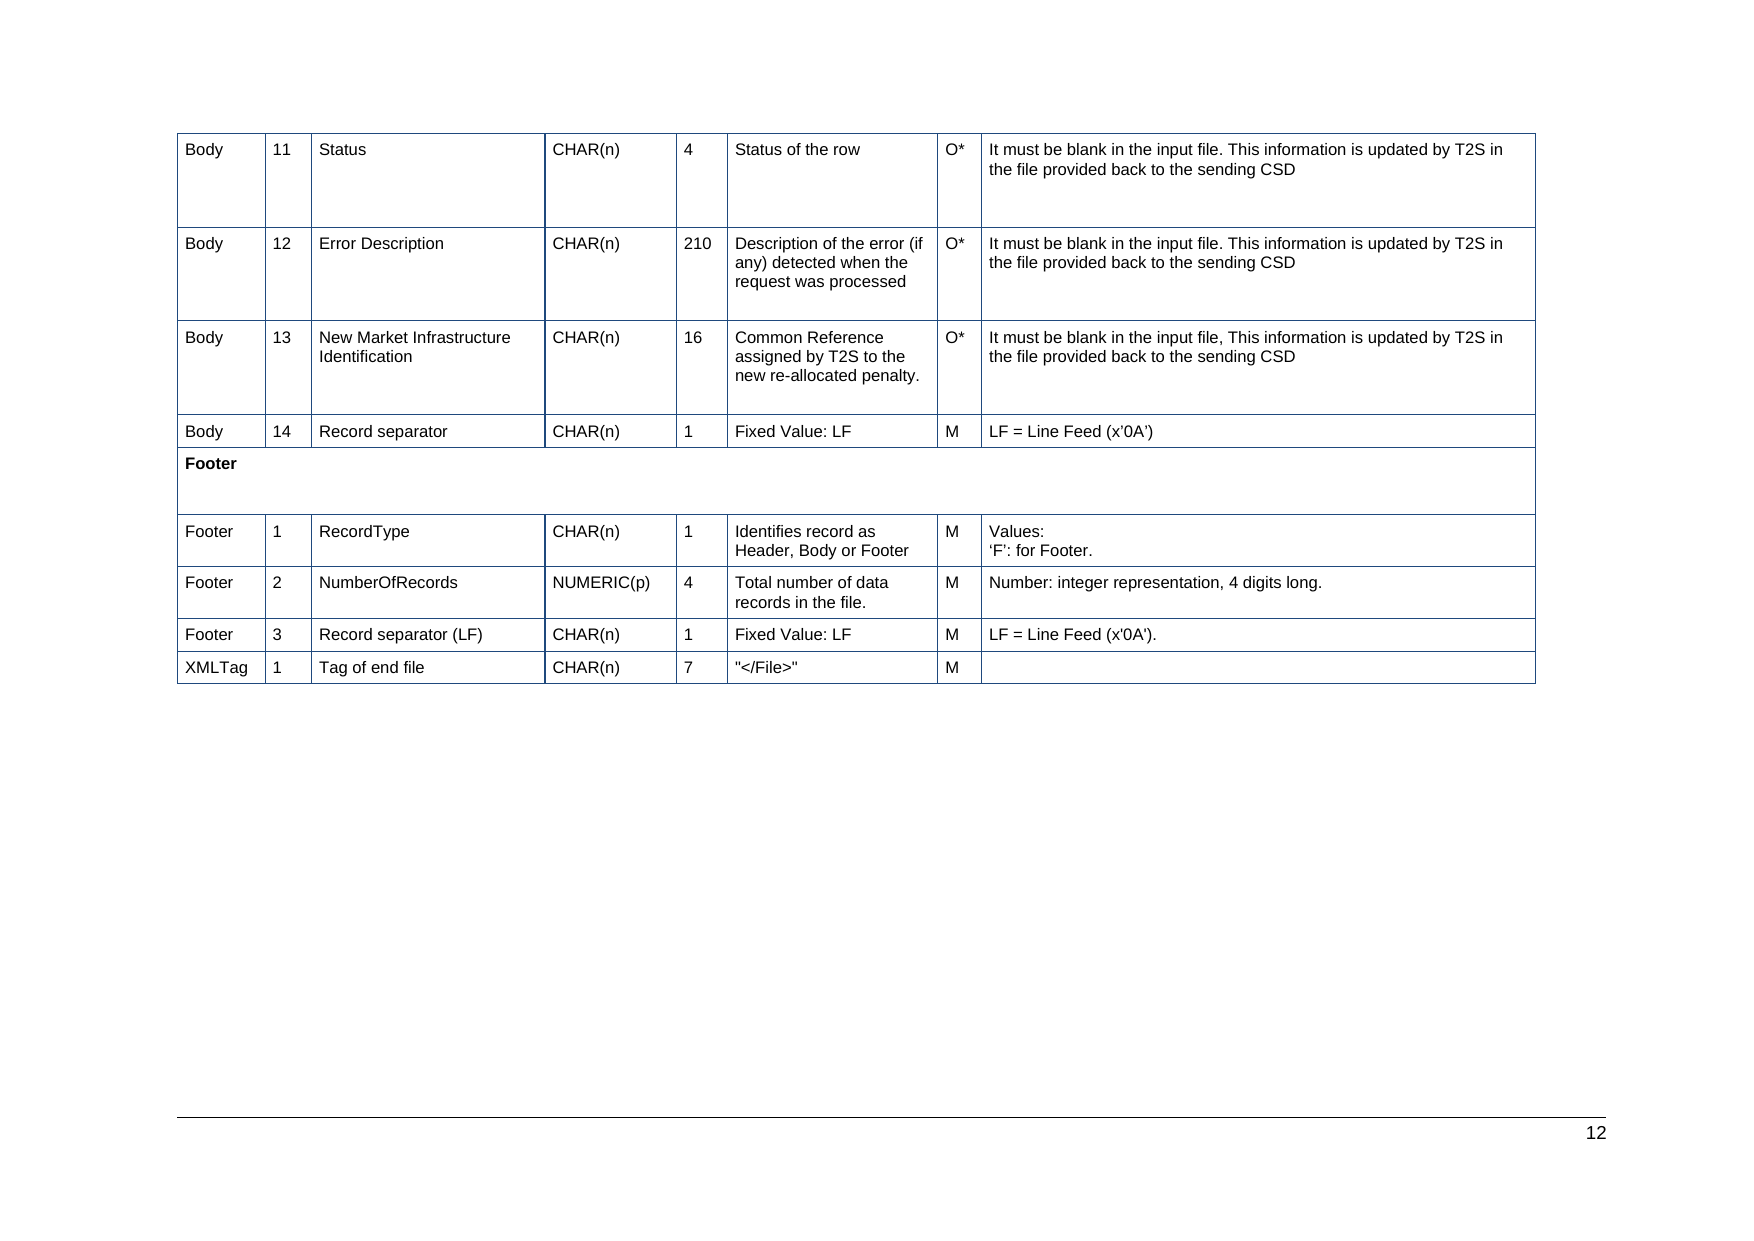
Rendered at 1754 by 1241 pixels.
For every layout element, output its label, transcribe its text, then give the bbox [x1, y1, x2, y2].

table_cell Body [178, 228, 265, 320]
table_cell New Market Infrastructure Identification [312, 321, 544, 414]
table_cell O* [938, 321, 981, 414]
table_cell Fixed Value: LF [728, 415, 937, 447]
table_cell CHAR(n) [546, 228, 676, 320]
table_cell NUMERIC(p) [546, 567, 676, 618]
table_cell Footer [178, 515, 265, 566]
table_cell Footer [178, 448, 1535, 514]
table_cell Identifies record as Header, Body or Footer [728, 515, 937, 566]
table_cell CHAR(n) [546, 515, 676, 566]
table_cell 12 [266, 228, 311, 320]
table_cell Values: ‘F’: for Footer. [982, 515, 1535, 566]
table_cell M [938, 515, 981, 566]
table_cell Total number of data records in the file. [728, 567, 937, 618]
table_cell O* [938, 228, 981, 320]
table_cell It must be blank in the input file, This information is updated by T2S in the file provided back to the sending CSD [982, 321, 1535, 414]
table_cell 1 [677, 415, 727, 447]
table_cell M [938, 415, 981, 447]
table_cell Body [178, 321, 265, 414]
table_cell LF = Line Feed (x’0A’) [982, 415, 1535, 447]
table_cell Footer [178, 619, 265, 651]
table_cell Tag of end file [312, 652, 544, 683]
table_cell 14 [266, 415, 311, 447]
table_cell [982, 652, 1535, 683]
table_cell LF = Line Feed (x'0A'). [982, 619, 1535, 651]
table_cell M [938, 652, 981, 683]
table_cell 1 [677, 619, 727, 651]
table_cell It must be blank in the input file. This information is updated by T2S in the file provided back to the sending CSD [982, 134, 1535, 227]
table_cell Description of the error (if any) detected when the request was processed [728, 228, 937, 320]
table_cell Error Description [312, 228, 544, 320]
table_cell 1 [677, 515, 727, 566]
table_cell 1 [266, 652, 311, 683]
table_cell Body [178, 134, 265, 227]
table_cell "</File>" [728, 652, 937, 683]
table_cell NumberOfRecords [312, 567, 544, 618]
table_cell Body [178, 415, 265, 447]
table_cell CHAR(n) [546, 321, 676, 414]
table_cell 4 [677, 134, 727, 227]
table_cell XMLTag [178, 652, 265, 683]
table_cell 7 [677, 652, 727, 683]
table_cell Record separator (LF) [312, 619, 544, 651]
table_cell 3 [266, 619, 311, 651]
table_cell CHAR(n) [546, 619, 676, 651]
table_cell M [938, 619, 981, 651]
table_cell M [938, 567, 981, 618]
table_cell CHAR(n) [546, 415, 676, 447]
table_cell Status [312, 134, 544, 227]
table_cell It must be blank in the input file. This information is updated by T2S in the file provided back to the sending CSD [982, 228, 1535, 320]
table_cell 13 [266, 321, 311, 414]
table_cell RecordType [312, 515, 544, 566]
table_cell Fixed Value: LF [728, 619, 937, 651]
table_cell CHAR(n) [546, 134, 676, 227]
table_cell Common Reference assigned by T2S to the new re-allocated penalty. [728, 321, 937, 414]
table_cell 16 [677, 321, 727, 414]
table_cell Number: integer representation, 4 digits long. [982, 567, 1535, 618]
table_cell Status of the row [728, 134, 937, 227]
table_cell 11 [266, 134, 311, 227]
table_cell 4 [677, 567, 727, 618]
table_cell 210 [677, 228, 727, 320]
table_cell Footer [178, 567, 265, 618]
table_cell O* [938, 134, 981, 227]
table_cell Record separator [312, 415, 544, 447]
table_cell 2 [266, 567, 311, 618]
table_cell 1 [266, 515, 311, 566]
table_cell CHAR(n) [546, 652, 676, 683]
